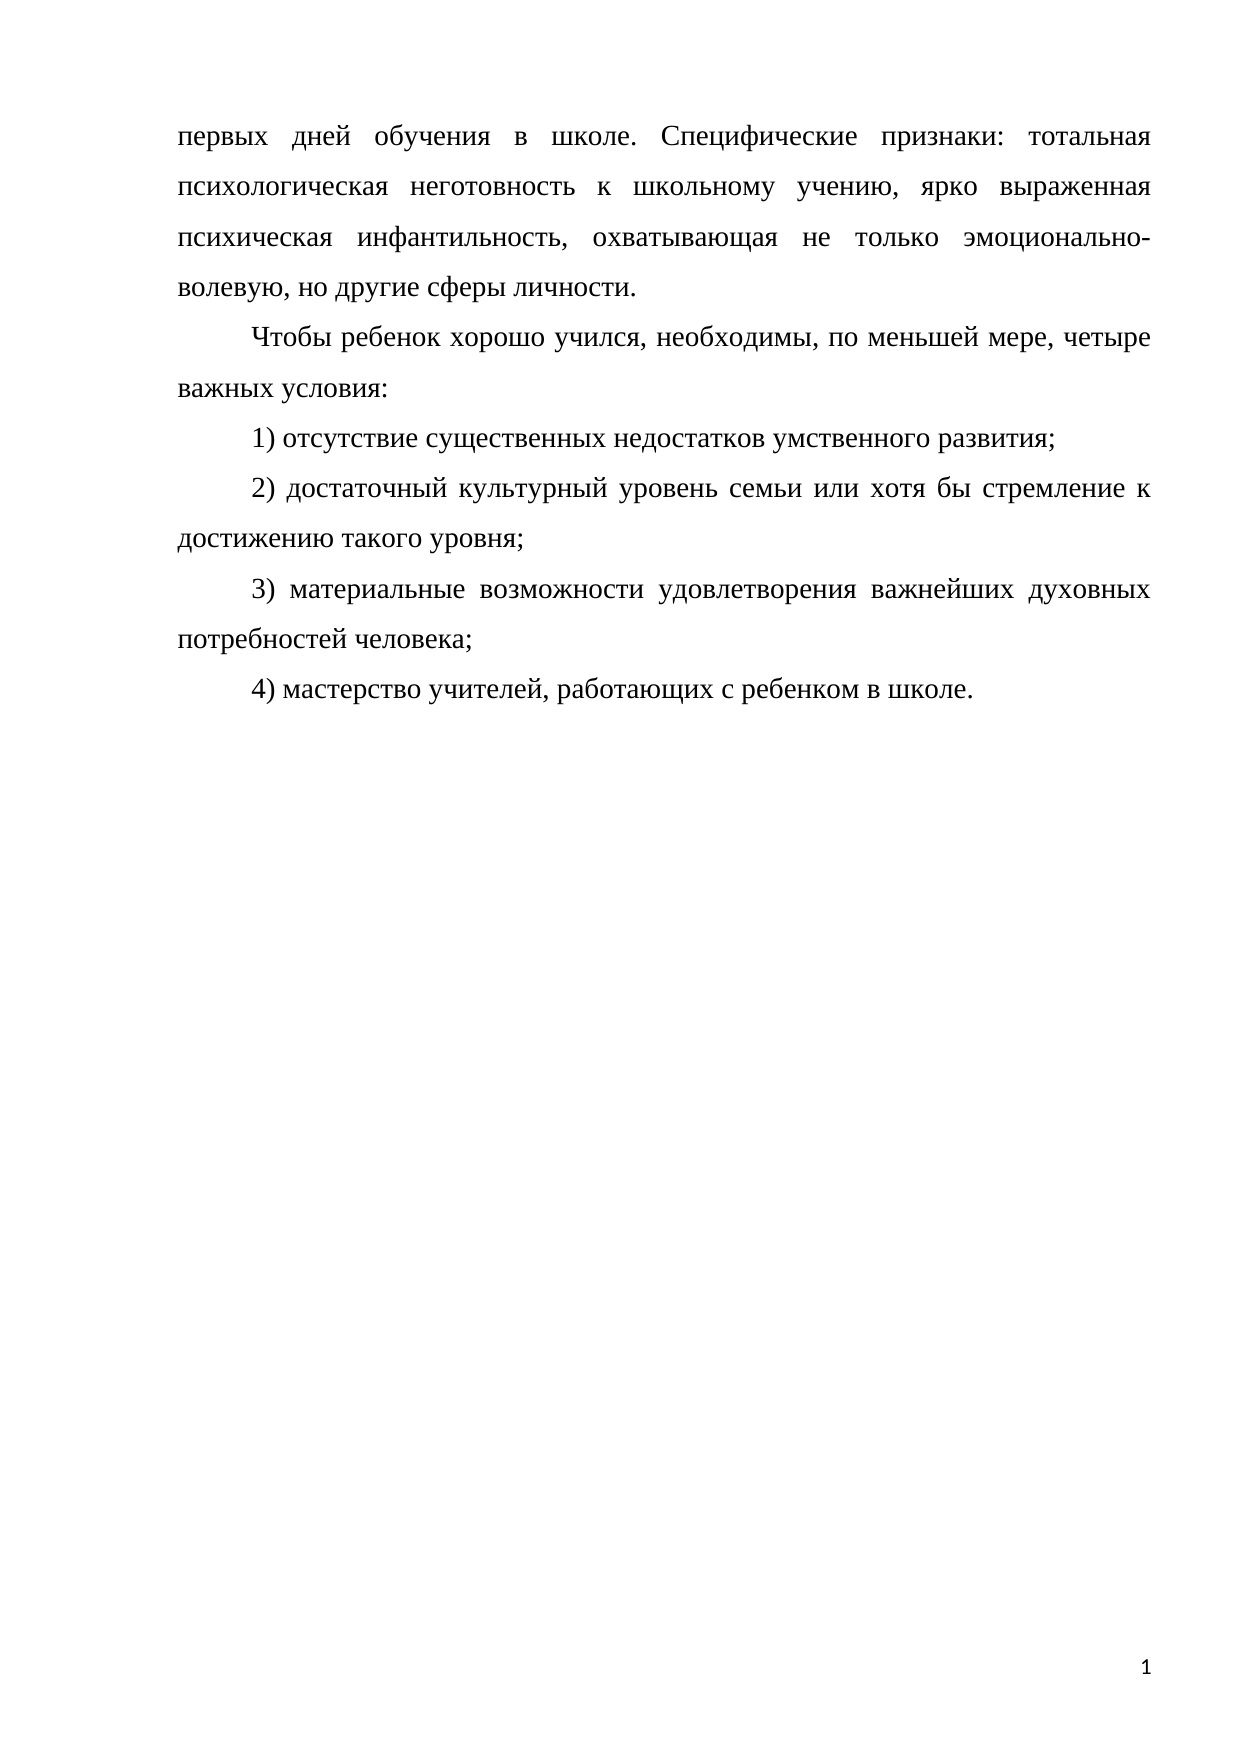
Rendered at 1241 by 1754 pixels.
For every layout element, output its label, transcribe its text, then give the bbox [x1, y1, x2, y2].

text Чтобы ребенок хорошо учился, необходимы, по меньшей мере, четыре важных условия: [177, 319, 1152, 403]
text 1) отсутствие существенных недостатков умственного развития; [177, 420, 1152, 453]
text 3) материальные возможности удовлетворения важнейших духовных потребностей человека; [177, 571, 1152, 655]
text 4) мастерство учителей, работающих с ребенком в школе. [177, 672, 1152, 705]
text 2) достаточный культурный уровень семьи или хотя бы стремление к достижению такого уровня; [177, 470, 1152, 554]
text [177, 118, 1152, 303]
